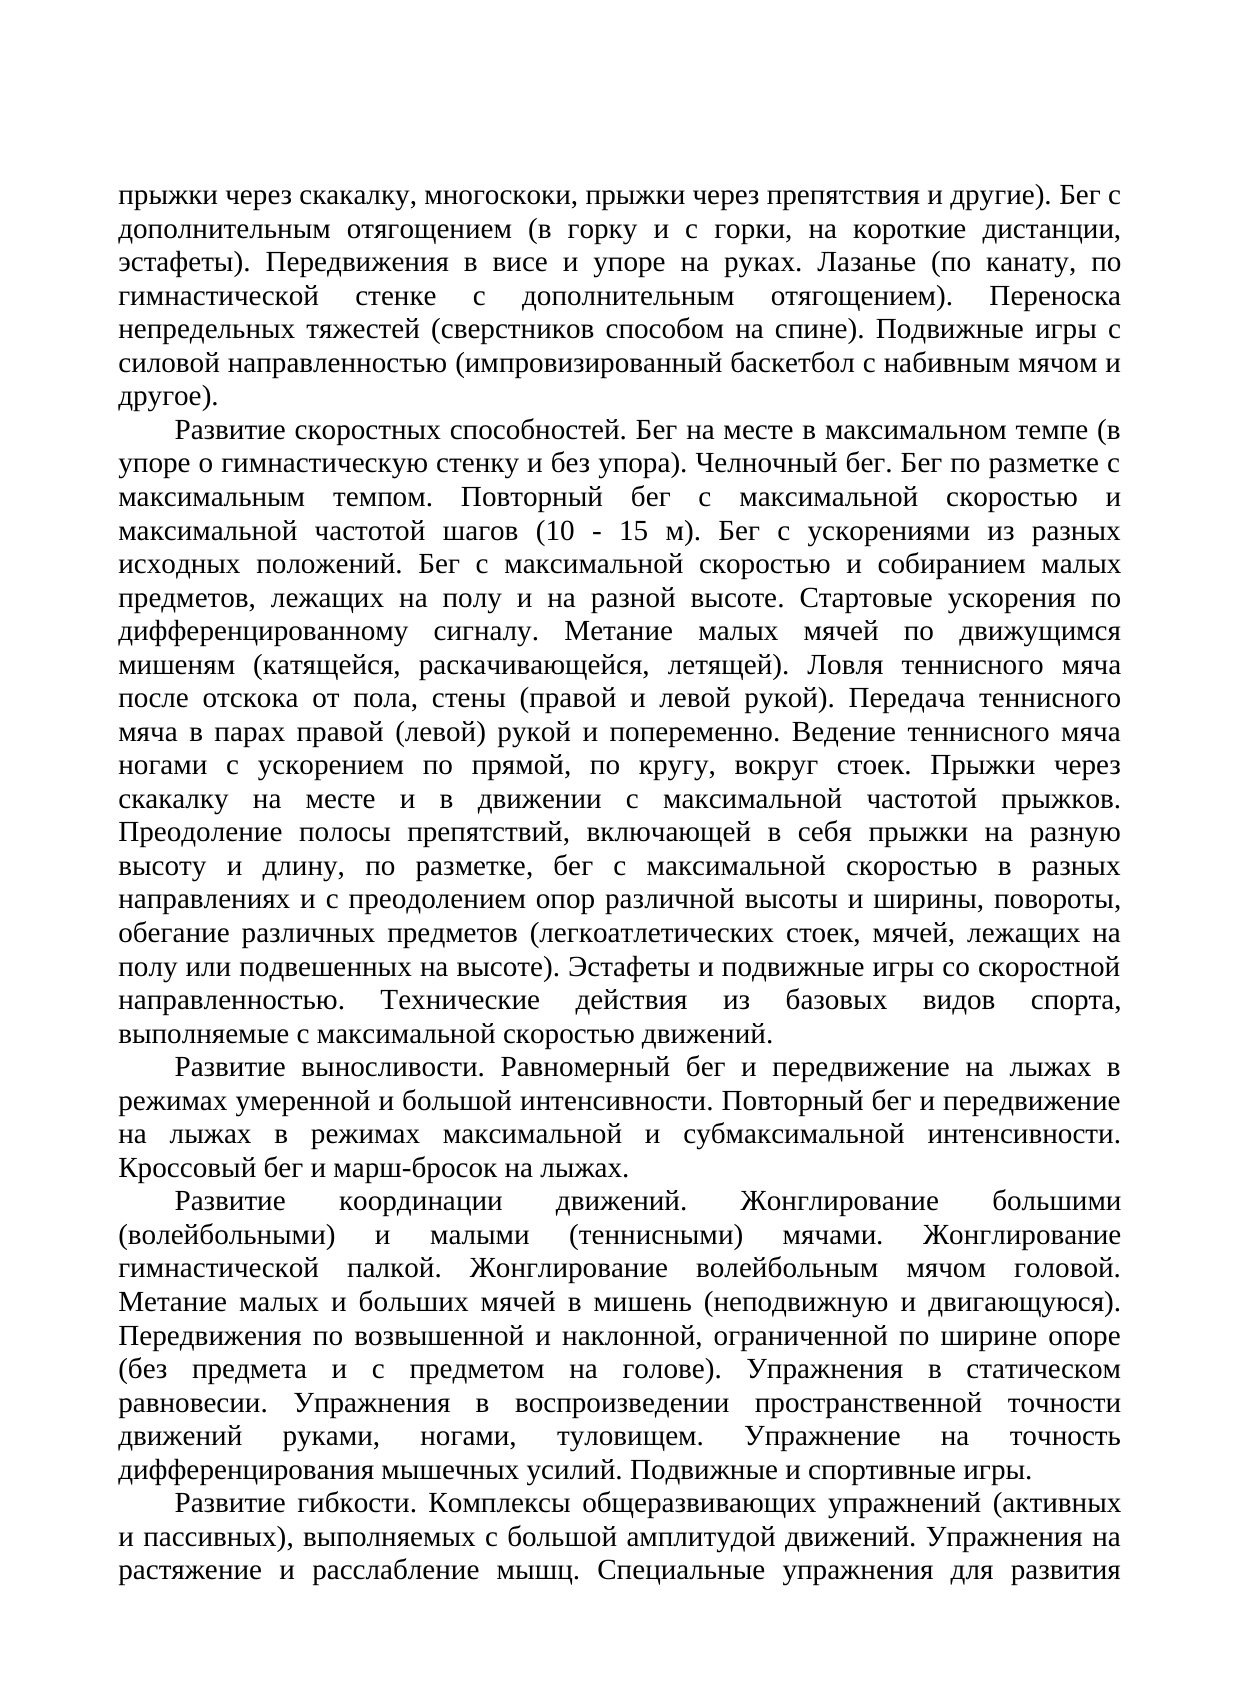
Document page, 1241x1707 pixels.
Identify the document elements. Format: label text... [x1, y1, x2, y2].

text Развитие скоростных способностей. Бег на месте в максимальном темпе (в упоре о гимнастическую стенку и без упора). Челночный бег. Бег по разметке с максимальным темпом. Повторный бег с максимальной скоростью и максимальной частотой шагов (10 - 15 м). Бег с ускорениями из разных исходных положений. Бег с максимальной скоростью и собиранием малых предметов, лежащих на полу и на разной высоте. Стартовые ускорения по дифференцированному сигналу. Метание малых мячей по движущимся мишеням (катящейся, раскачивающейся, летящей). Ловля теннисного мяча после отскока от пола, стены (правой и левой рукой). Передача теннисного мяча в парах правой (левой) рукой и попеременно. Ведение теннисного мяча ногами с ускорением по прямой, по кругу, вокруг стоек. Прыжки через скакалку на месте и в движении с максимальной частотой прыжков. Преодоление полосы препятствий, включающей в себя прыжки на разную высоту и длину, по разметке, бег с максимальной скоростью в разных направлениях и с преодолением опор различной высоты и ширины, повороты, обегание различных предметов (легкоатлетических стоек, мячей, лежащих на полу или подвешенных на высоте). Эстафеты и подвижные игры со скоростной направленностью. Технические действия из базовых видов спорта, выполняемые с максимальной скоростью движений. [118, 412, 1122, 1049]
text Развитие выносливости. Равномерный бег и передвижение на лыжах в режимах умеренной и большой интенсивности. Повторный бег и передвижение на лыжах в режимах максимальной и субмаксимальной интенсивности. Кроссовый бег и марш-бросок на лыжах. [118, 1049, 1122, 1183]
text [118, 1485, 1122, 1586]
text Развитие координации движений. Жонглирование большими (волейбольными) и малыми (теннисными) мячами. Жонглирование гимнастической палкой. Жонглирование волейбольным мячом головой. Метание малых и больших мячей в мишень (неподвижную и двигающуюся). Передвижения по возвышенной и наклонной, ограниченной по ширине опоре (без предмета и с предметом на голове). Упражнения в статическом равновесии. Упражнения в воспроизведении пространственной точности движений руками, ногами, туловищем. Упражнение на точность дифференцирования мышечных усилий. Подвижные и спортивные игры. [118, 1183, 1122, 1485]
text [118, 177, 1122, 412]
